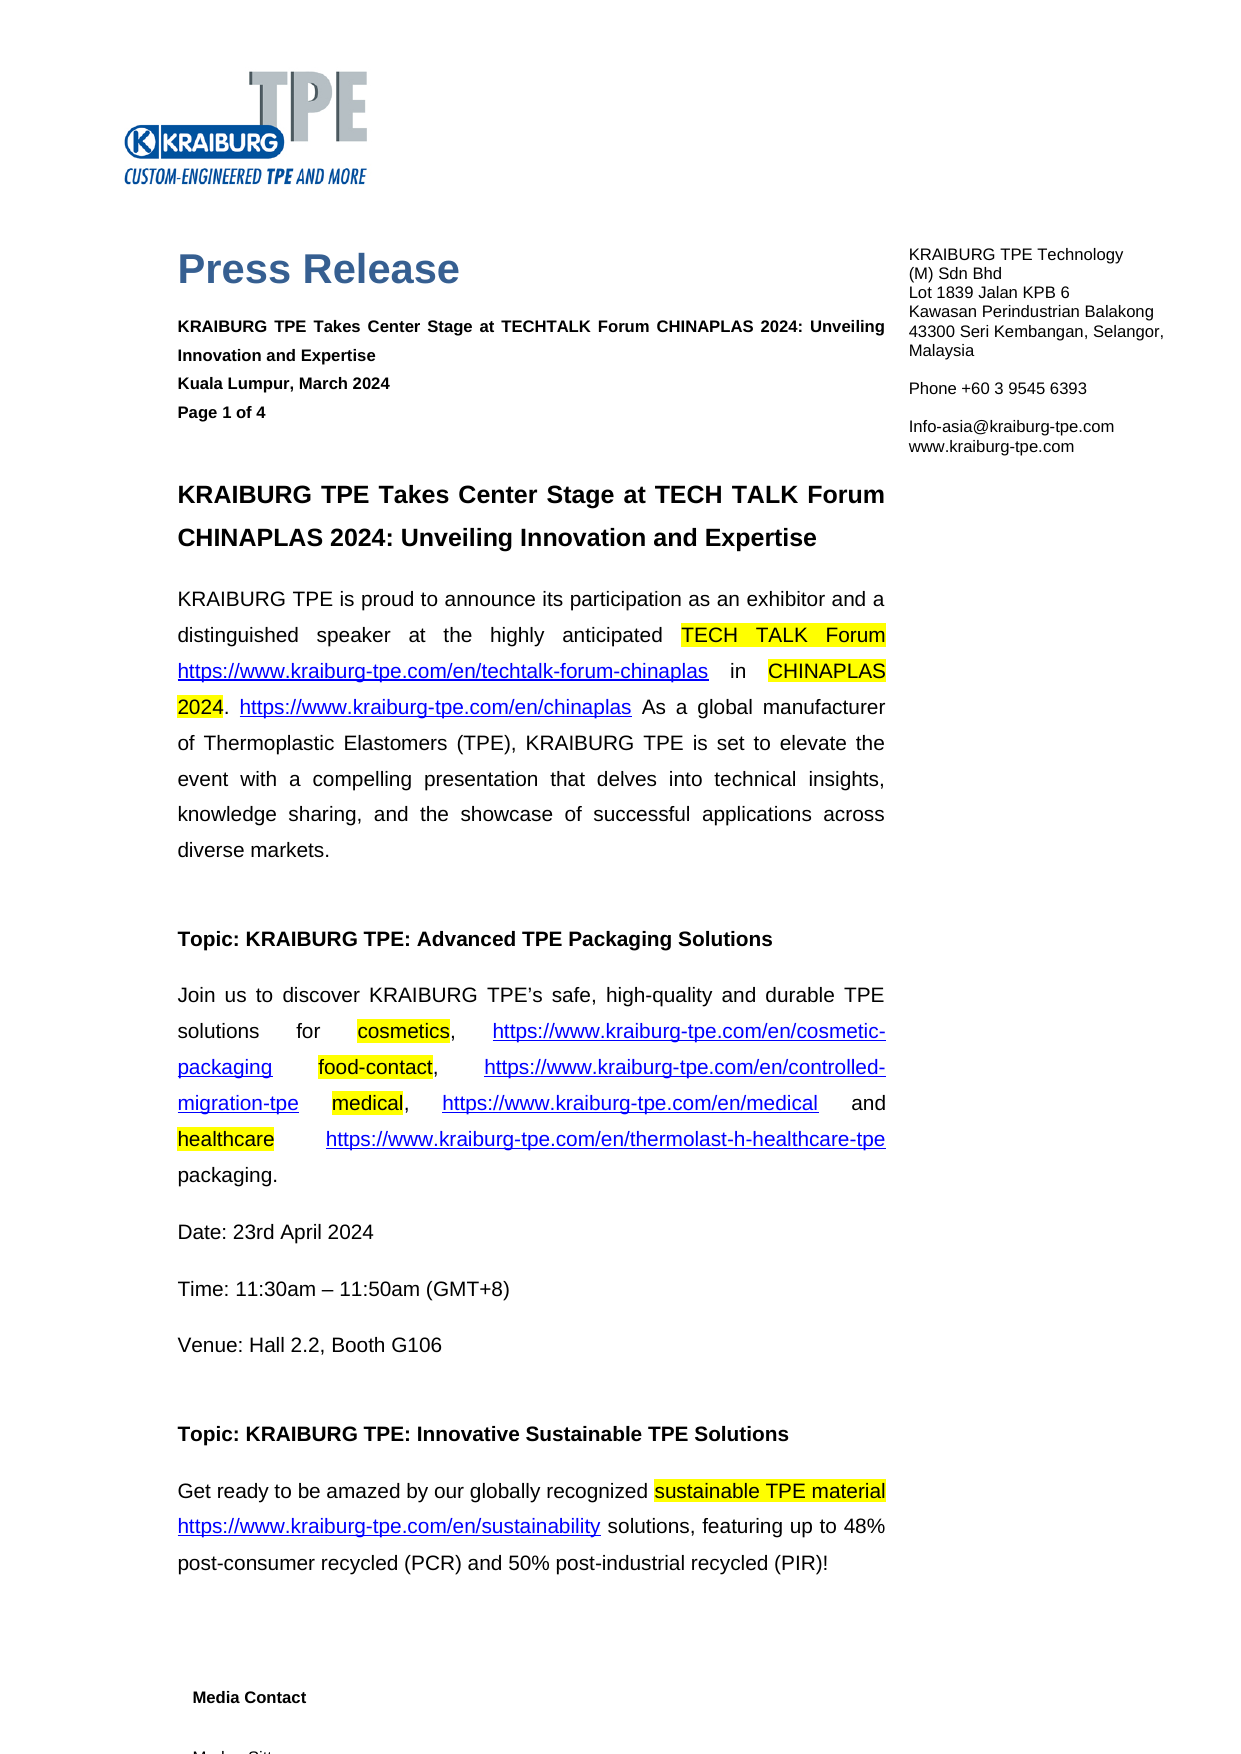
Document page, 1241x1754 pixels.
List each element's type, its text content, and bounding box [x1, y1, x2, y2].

picture [112, 55, 379, 200]
text KRAIBURG TPE Takes Center Stage at TECH TALK Forum CHINAPLAS 2024: Unveiling Innovation and Expertise [177, 479, 886, 551]
text Venue: Hall 2.2, Booth G106 [177, 1333, 886, 1357]
text Time: 11:30am – 11:50am (GMT+8) [177, 1277, 886, 1301]
text Topic: KRAIBURG TPE: Advanced TPE Packaging Solutions [177, 927, 886, 951]
text Join us to discover KRAIBURG TPE’s safe, high-quality and durable TPE solutions for cosmetics, https://www.kraiburg-tpe.com/en/cosmetic-packaging food-contact, https://www.kraiburg-tpe.com/en/controlled-migration-tpe medical, https://www.kraiburg-tpe.com/en/medical and healthcare https://www.kraiburg-tpe.com/en/thermolast-h-healthcare-tpe packaging. [177, 983, 886, 1187]
text Topic: KRAIBURG TPE: Innovative Sustainable TPE Solutions [177, 1422, 886, 1446]
text Get ready to be amazed by our globally recognized sustainable TPE material https://www.kraiburg-tpe.com/en/sustainability solutions, featuring up to 48% post-consumer recycled (PCR) and 50% post-industrial recycled (PIR)! [177, 1478, 886, 1574]
text Date: 23rd April 2024 [177, 1220, 886, 1244]
text KRAIBURG TPE is proud to announce its participation as an exhibitor and a distinguished speaker at the highly anticipated TECH TALK Forum https://www.kraiburg-tpe.com/en/techtalk-forum-chinaplas in CHINAPLAS 2024. https://www.kraiburg-tpe.com/en/chinaplas As a global manufacturer of Thermoplastic Elastomers (TPE), KRAIBURG TPE is set to elevate the event with a compelling presentation that delves into technical insights, knowledge sharing, and the showcase of successful applications across diverse markets. [177, 587, 886, 862]
